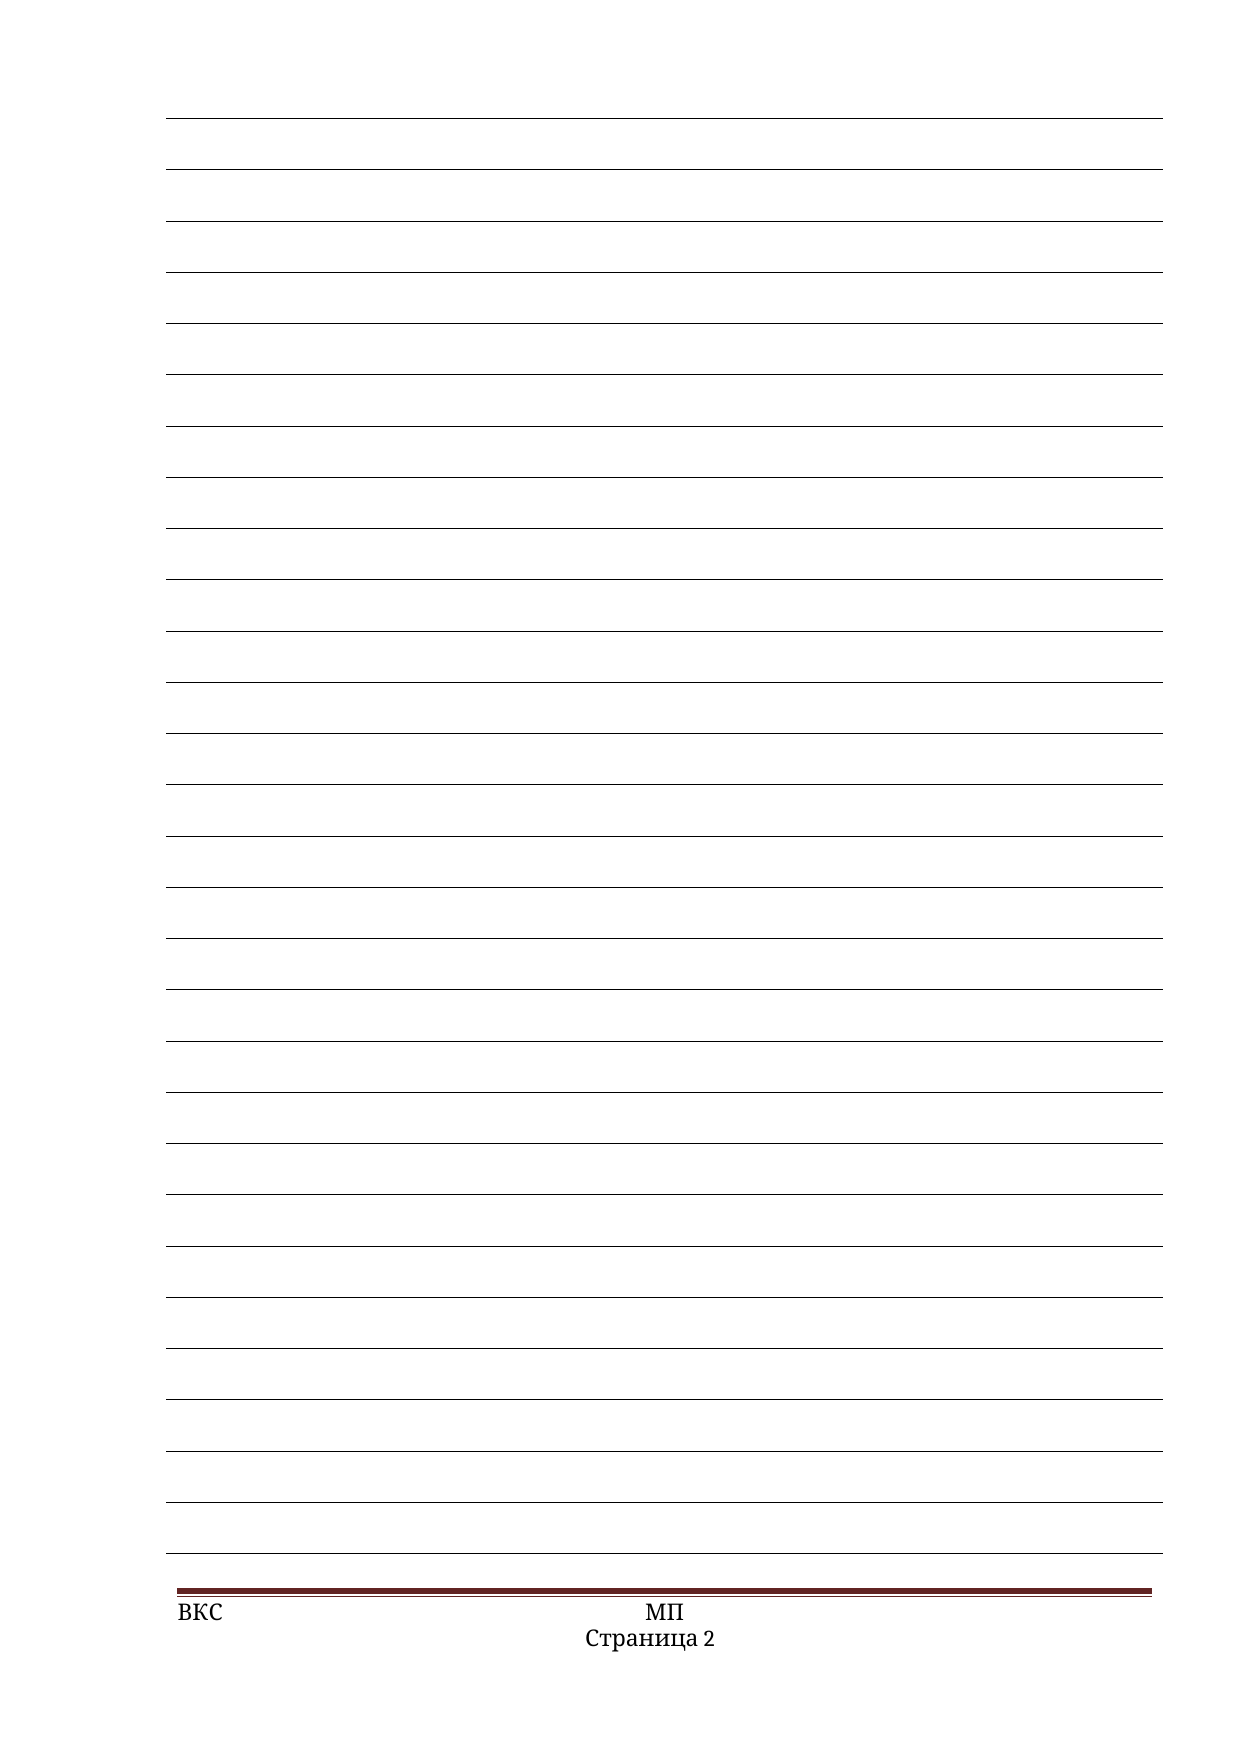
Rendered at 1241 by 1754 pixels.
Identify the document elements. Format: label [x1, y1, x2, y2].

table_cell [166, 324, 1163, 374]
table_cell [166, 888, 1163, 938]
table_cell [166, 222, 1163, 272]
table_cell [166, 1349, 1163, 1399]
table_cell [166, 1195, 1163, 1246]
table_cell [166, 375, 1163, 426]
table_cell [166, 1452, 1163, 1502]
table_cell [166, 273, 1163, 323]
table_cell [166, 939, 1163, 989]
table_cell [166, 170, 1163, 221]
table_cell [166, 734, 1163, 784]
table_cell [166, 632, 1163, 682]
table_cell [166, 683, 1163, 733]
table_cell [166, 1298, 1163, 1348]
table_cell [166, 427, 1163, 477]
table_cell [166, 529, 1163, 579]
table_cell [166, 1042, 1163, 1092]
table_cell [166, 1144, 1163, 1194]
table_cell [166, 1400, 1163, 1451]
table_cell [166, 990, 1163, 1041]
table_cell [166, 1247, 1163, 1297]
table_cell [166, 1503, 1163, 1553]
table_cell [166, 1093, 1163, 1143]
table_cell [166, 580, 1163, 631]
table_cell [166, 837, 1163, 887]
table_cell [166, 785, 1163, 836]
table_cell [166, 119, 1163, 169]
table_cell [166, 478, 1163, 528]
